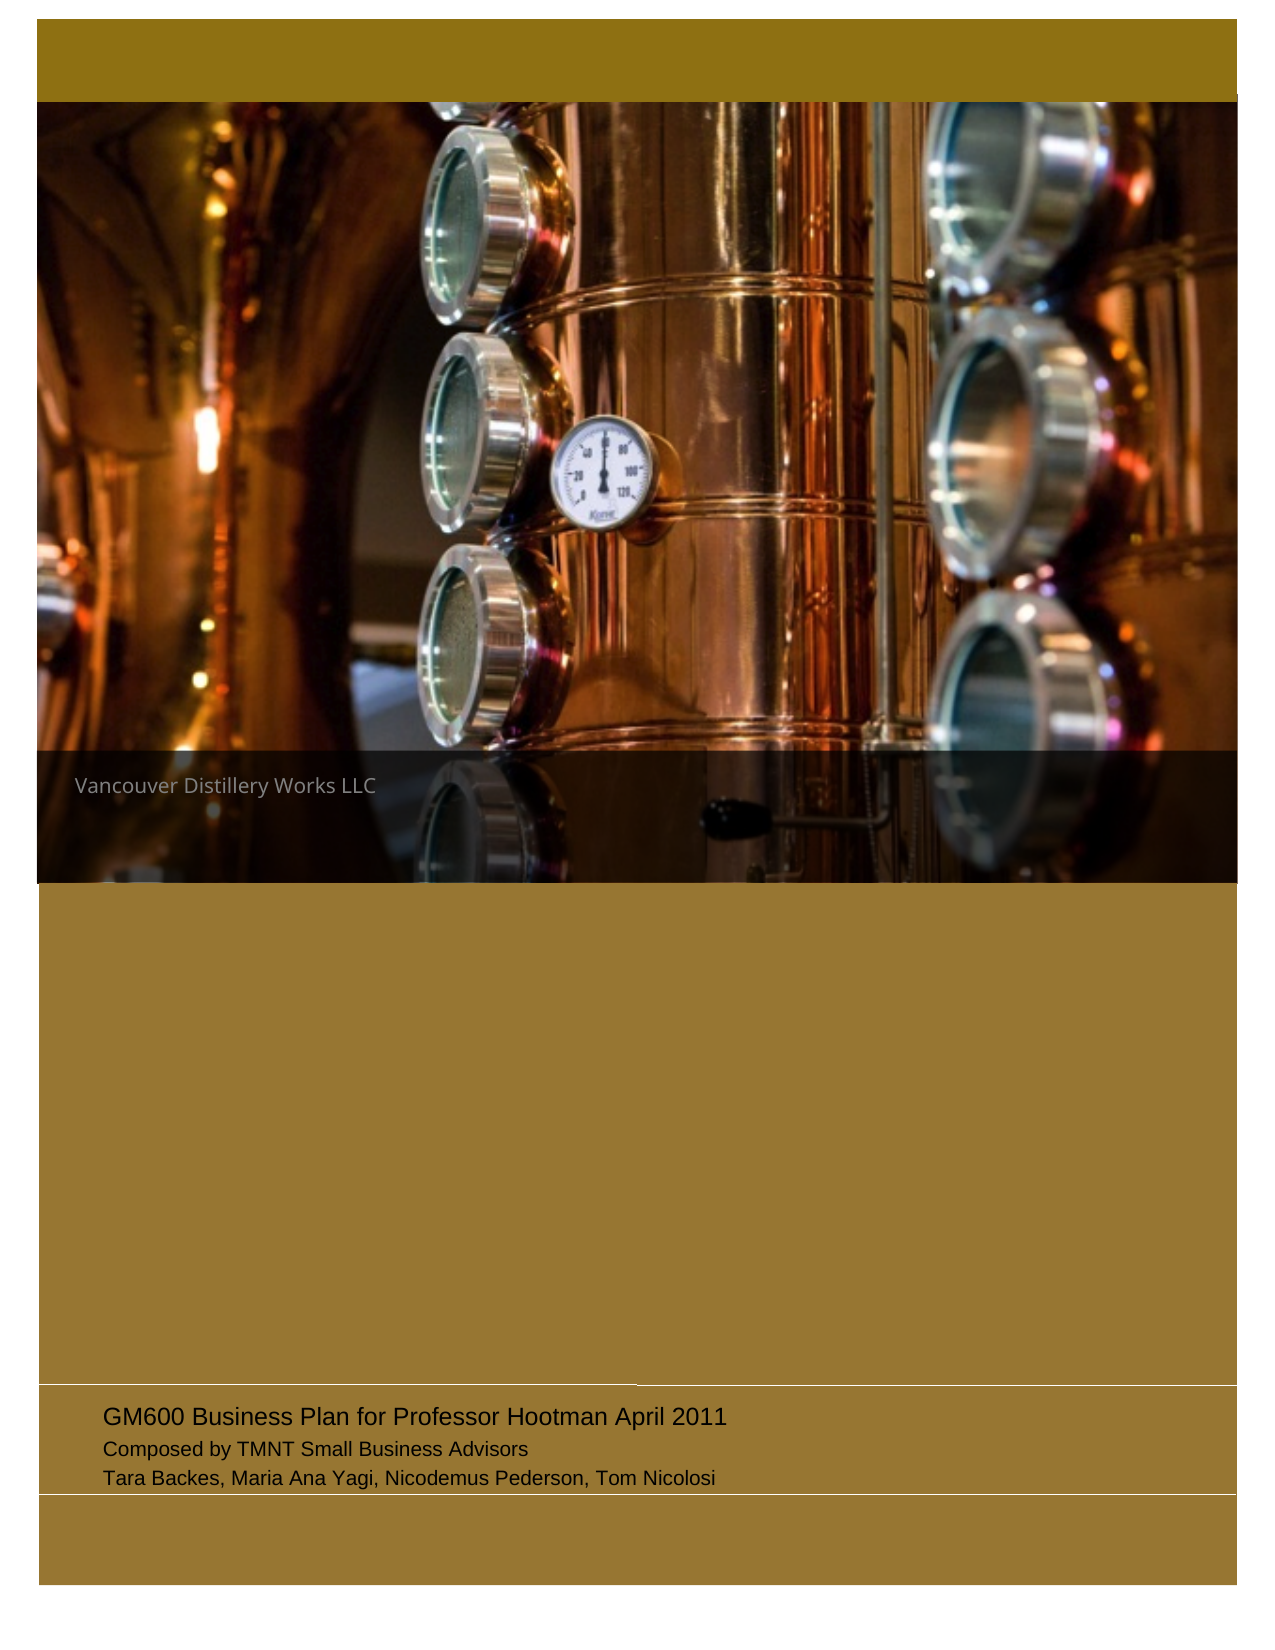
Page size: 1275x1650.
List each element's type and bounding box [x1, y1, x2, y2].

picture [37, 94, 1238, 884]
